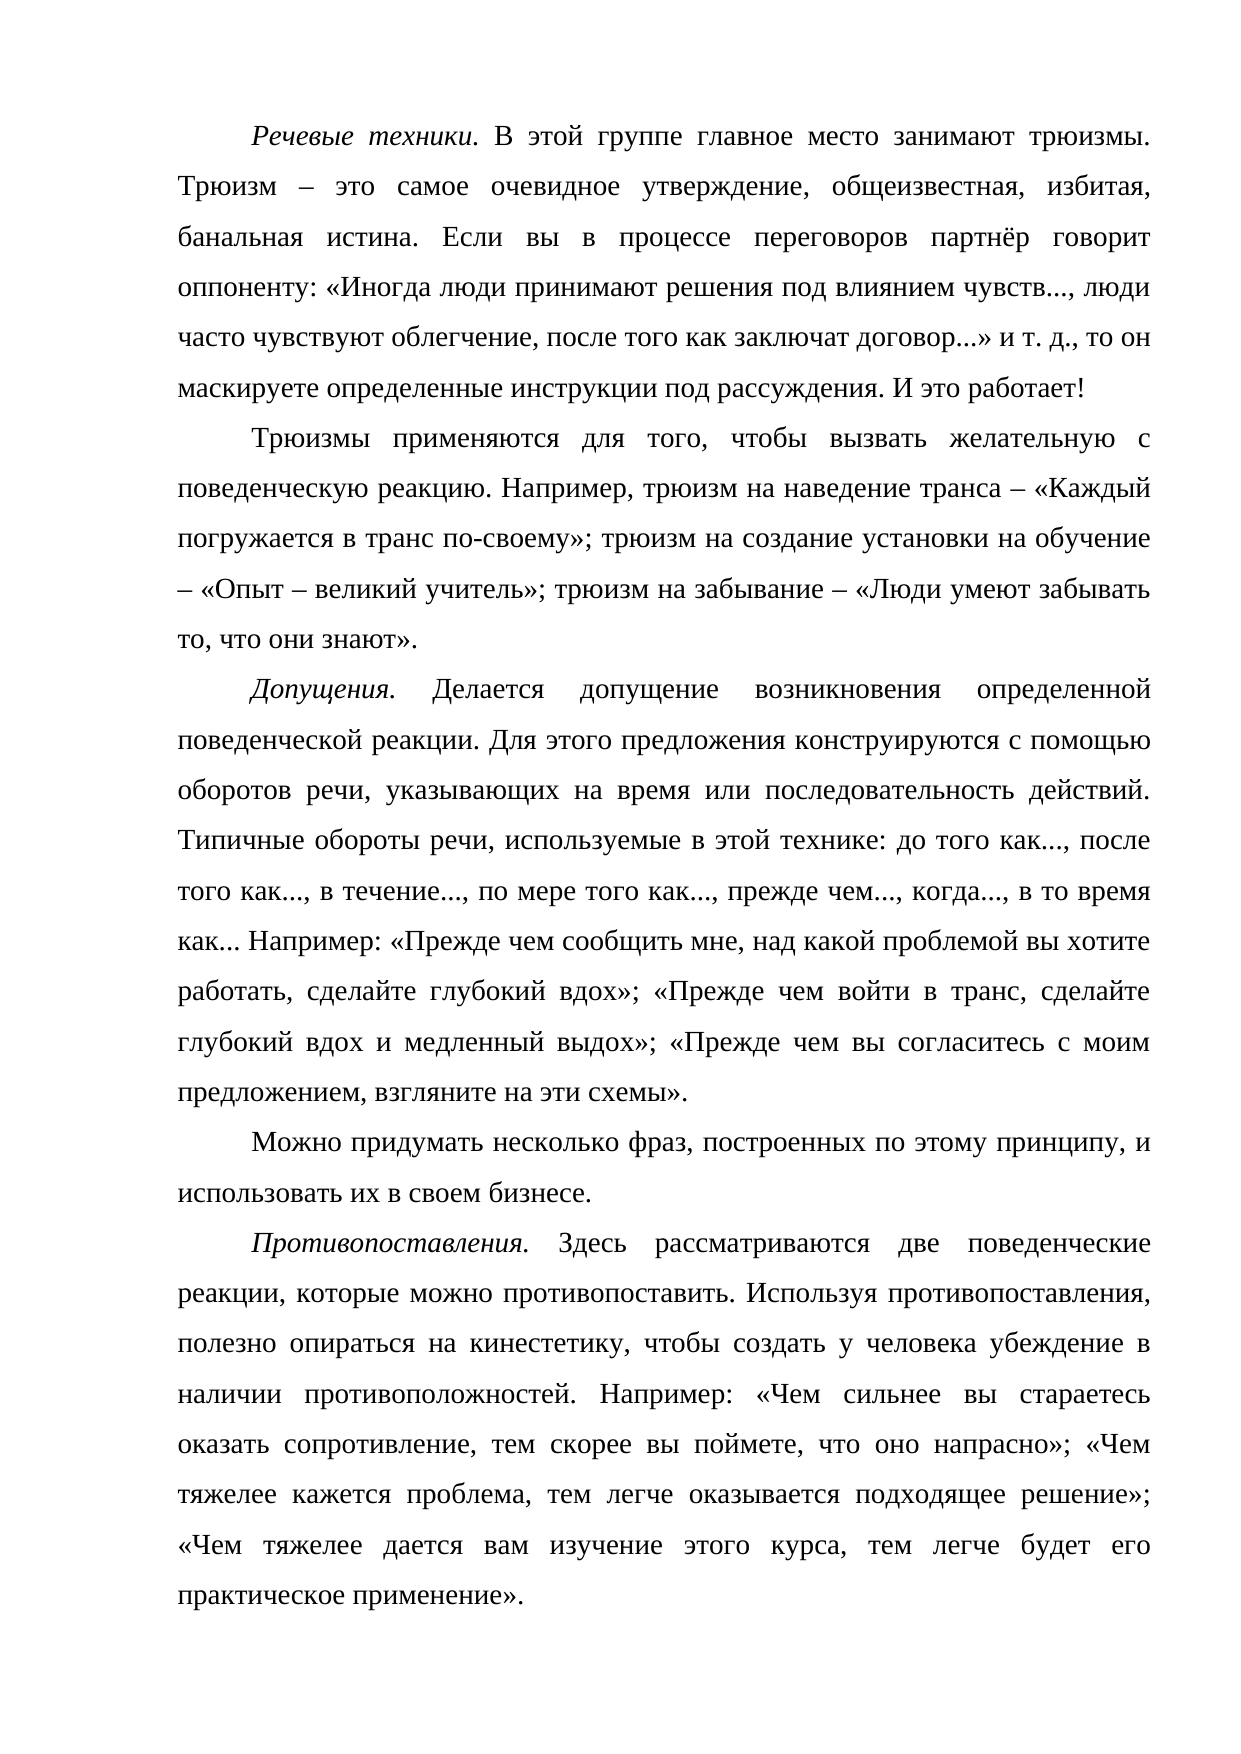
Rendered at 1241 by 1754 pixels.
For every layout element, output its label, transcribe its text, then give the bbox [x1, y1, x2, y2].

text Противопоставления. Здесь рассматриваются две поведенческие реакции, которые можно противопоставить. Используя противопоставления, полезно опираться на кинестетику, чтобы создать у человека убеждение в наличии противоположностей. Например: «Чем сильнее вы стараетесь оказать сопротивление, тем скорее вы поймете, что оно напрасно»; «Чем тяжелее кажется проблема, тем легче оказывается подходящее решение»; «Чем тяжелее дается вам изучение этого курса, тем легче будет его практическое применение». [177, 1225, 1152, 1611]
text Допущения. Делается допущение возникновения определенной поведенческой реакции. Для этого предложения конструируются с помощью оборотов речи, указывающих на время или последовательность действий. Типичные обороты речи, используемые в этой технике: до того как..., после того как..., в течение..., по мере того как..., прежде чем..., когда..., в то время как... Например: «Прежде чем сообщить мне, над какой проблемой вы хотите работать, сделайте глубокий вдох»; «Прежде чем войти в транс, сделайте глубокий вдох и медленный выдох»; «Прежде чем вы согласитесь с моим предложением, взгляните на эти схемы». [177, 672, 1152, 1108]
text Трюизмы применяются для того, чтобы вызвать желательную с поведенческую реакцию. Например, трюизм на наведение транса – «Каждый погружается в транс по-своему»; трюизм на создание установки на обучение – «Опыт – великий учитель»; трюизм на забывание – «Люди умеют забывать то, что они знают». [177, 420, 1152, 655]
text Можно придумать несколько фраз, построенных по этому принципу, и использовать их в своем бизнесе. [177, 1124, 1152, 1208]
text Речевые техники. В этой группе главное место занимают трюизмы. Трюизм – это самое очевидное утверждение, общеизвестная, избитая, банальная истина. Если вы в процессе переговоров партнёр говорит оппоненту: «Иногда люди принимают решения под влиянием чувств..., люди часто чувствуют облегчение, после того как заключат договор...» и т. д., то он маскируете определенные инструкции под рассуждения. И это работает! [177, 118, 1152, 403]
